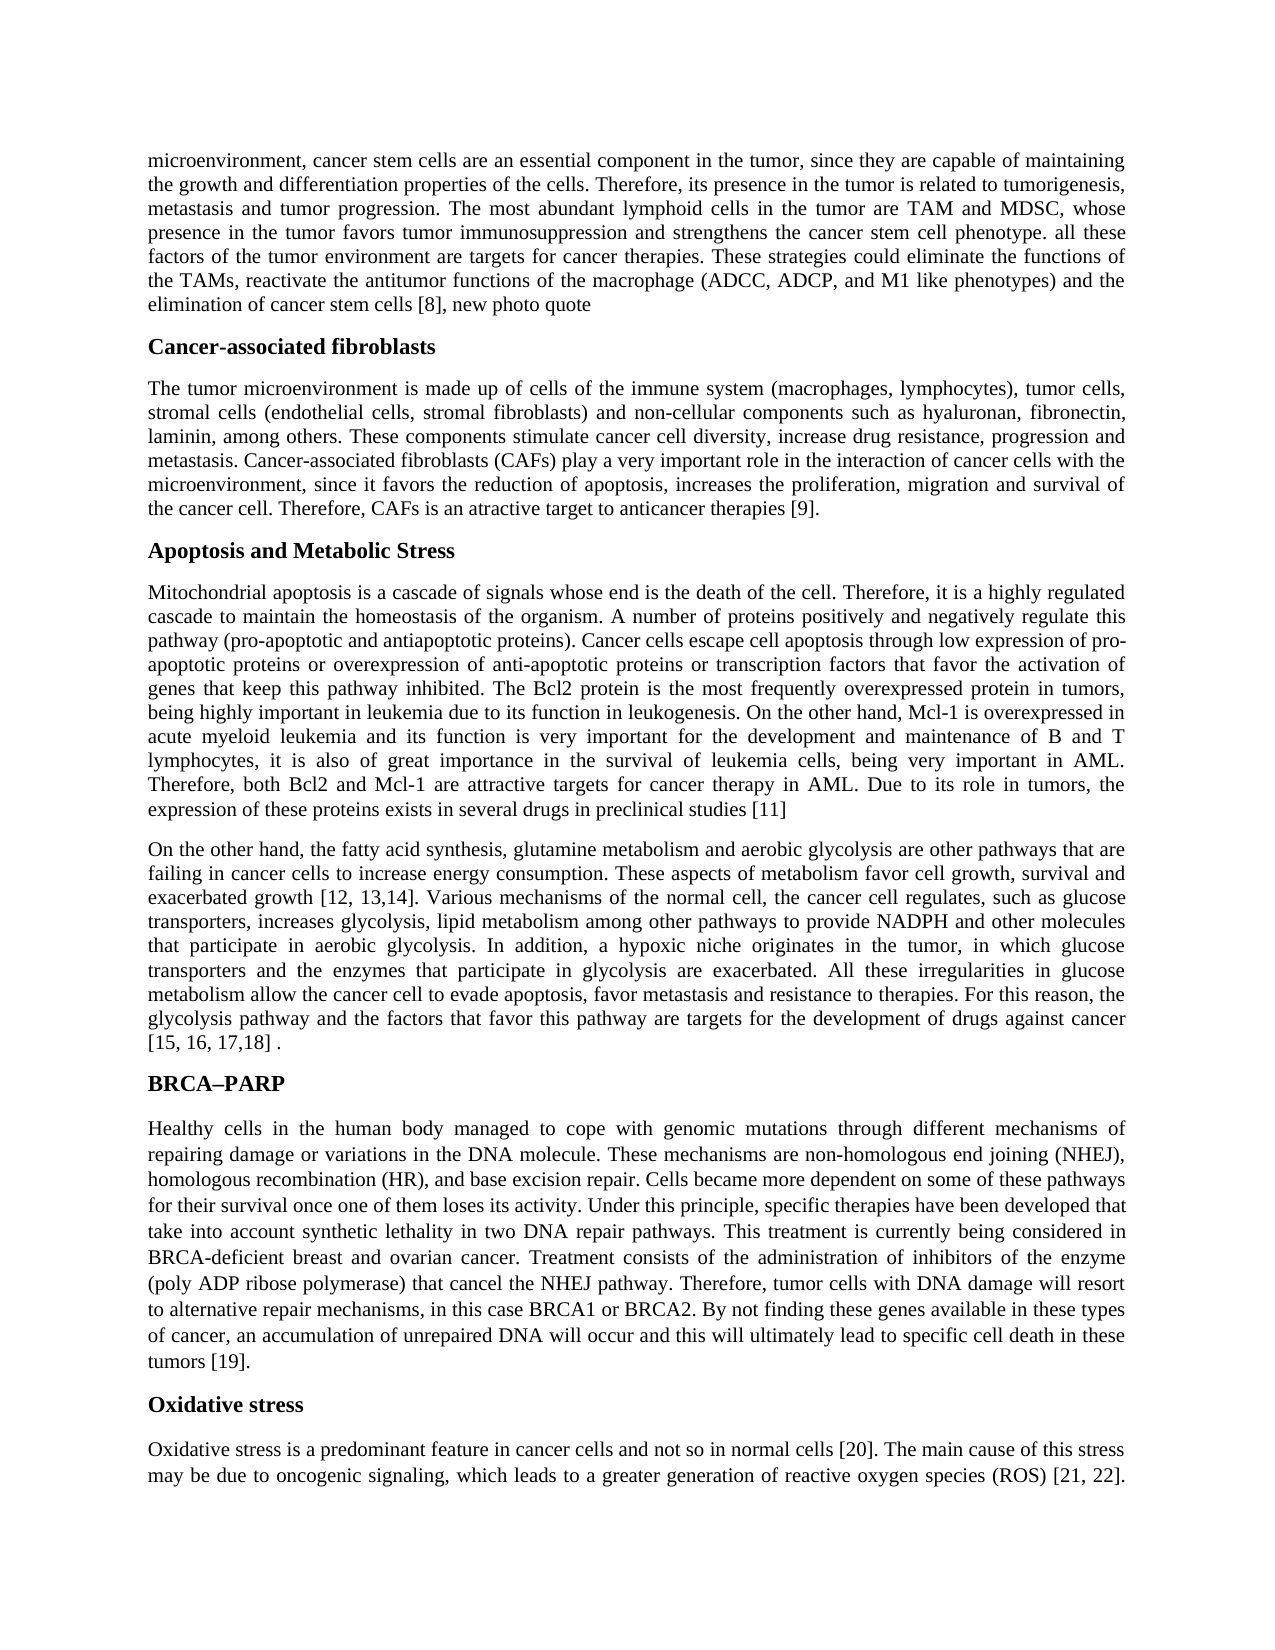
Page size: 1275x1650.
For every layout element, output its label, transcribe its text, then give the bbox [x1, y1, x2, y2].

text Oxidative stress [148, 1392, 1127, 1418]
text BRCA–PARP [148, 1070, 1127, 1097]
text Cancer-associated fibroblasts [148, 333, 1127, 359]
text Mitochondrial apoptosis is a cascade of signals whose end is the death of the cell. Therefore, it is a highly regulated cascade to maintain the homeostasis of the organism. A number of proteins positively and negatively regulate this pathway (pro-apoptotic and antiapoptotic proteins). Cancer cells escape cell apoptosis through low expression of pro-apoptotic proteins or overexpression of anti-apoptotic proteins or transcription factors that favor the activation of genes that keep this pathway inhibited. The Bcl2 protein is the most frequently overexpressed protein in tumors, being highly important in leukemia due to its function in leukogenesis. On the other hand, Mcl-1 is overexpressed in acute myeloid leukemia and its function is very important for the development and maintenance of B and T lymphocytes, it is also of great importance in the survival of leukemia cells, being very important in AML. Therefore, both Bcl2 and Mcl-1 are attractive targets for cancer therapy in AML. Due to its role in tumors, the expression of these proteins exists in several drugs in preclinical studies [11] [148, 580, 1127, 821]
text Healthy cells in the human body managed to cope with genomic mutations through different mechanisms of repairing damage or variations in the DNA molecule. These mechanisms are non-homologous end joining (NHEJ), homologous recombination (HR), and base excision repair. Cells became more dependent on some of these pathways for their survival once one of them loses its activity. Under this principle, specific therapies have been developed that take into account synthetic lethality in two DNA repair pathways. This treatment is currently being considered in BRCA-deficient breast and ovarian cancer. Treatment consists of the administration of inhibitors of the enzyme (poly ADP ribose polymerase) that cancel the NHEJ pathway. Therefore, tumor cells with DNA damage will resort to alternative repair mechanisms, in this case BRCA1 or BRCA2. By not finding these genes available in these types of cancer, an accumulation of unrepaired DNA will occur and this will ultimately lead to specific cell death in these tumors [19]. [148, 1116, 1127, 1373]
text The tumor microenvironment is made up of cells of the immune system (macrophages, lymphocytes), tumor cells, stromal cells (endothelial cells, stromal fibroblasts) and non-cellular components such as hyaluronan, fibronectin, laminin, among others. These components stimulate cancer cell diversity, increase drug resistance, progression and metastasis. Cancer-associated fibroblasts (CAFs) play a very important role in the interaction of cancer cells with the microenvironment, since it favors the reduction of apoptosis, increases the proliferation, migration and survival of the cancer cell. Therefore, CAFs is an atractive target to anticancer therapies [9]. [148, 376, 1127, 520]
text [148, 1437, 1127, 1487]
text Apoptosis and Metabolic Stress [148, 537, 1127, 563]
text On the other hand, the fatty acid synthesis, glutamine metabolism and aerobic glycolysis are other pathways that are failing in cancer cells to increase energy consumption. These aspects of metabolism favor cell growth, survival and exacerbated growth [12, 13,14]. Various mechanisms of the normal cell, the cancer cell regulates, such as glucose transporters, increases glycolysis, lipid metabolism among other pathways to provide NADPH and other molecules that participate in aerobic glycolysis. In addition, a hypoxic niche originates in the tumor, in which glucose transporters and the enzymes that participate in glycolysis are exacerbated. All these irregularities in glucose metabolism allow the cancer cell to evade apoptosis, favor metastasis and resistance to therapies. For this reason, the glycolysis pathway and the factors that favor this pathway are targets for the development of drugs against cancer [15, 16, 17,18] . [148, 837, 1127, 1054]
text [148, 148, 1127, 316]
